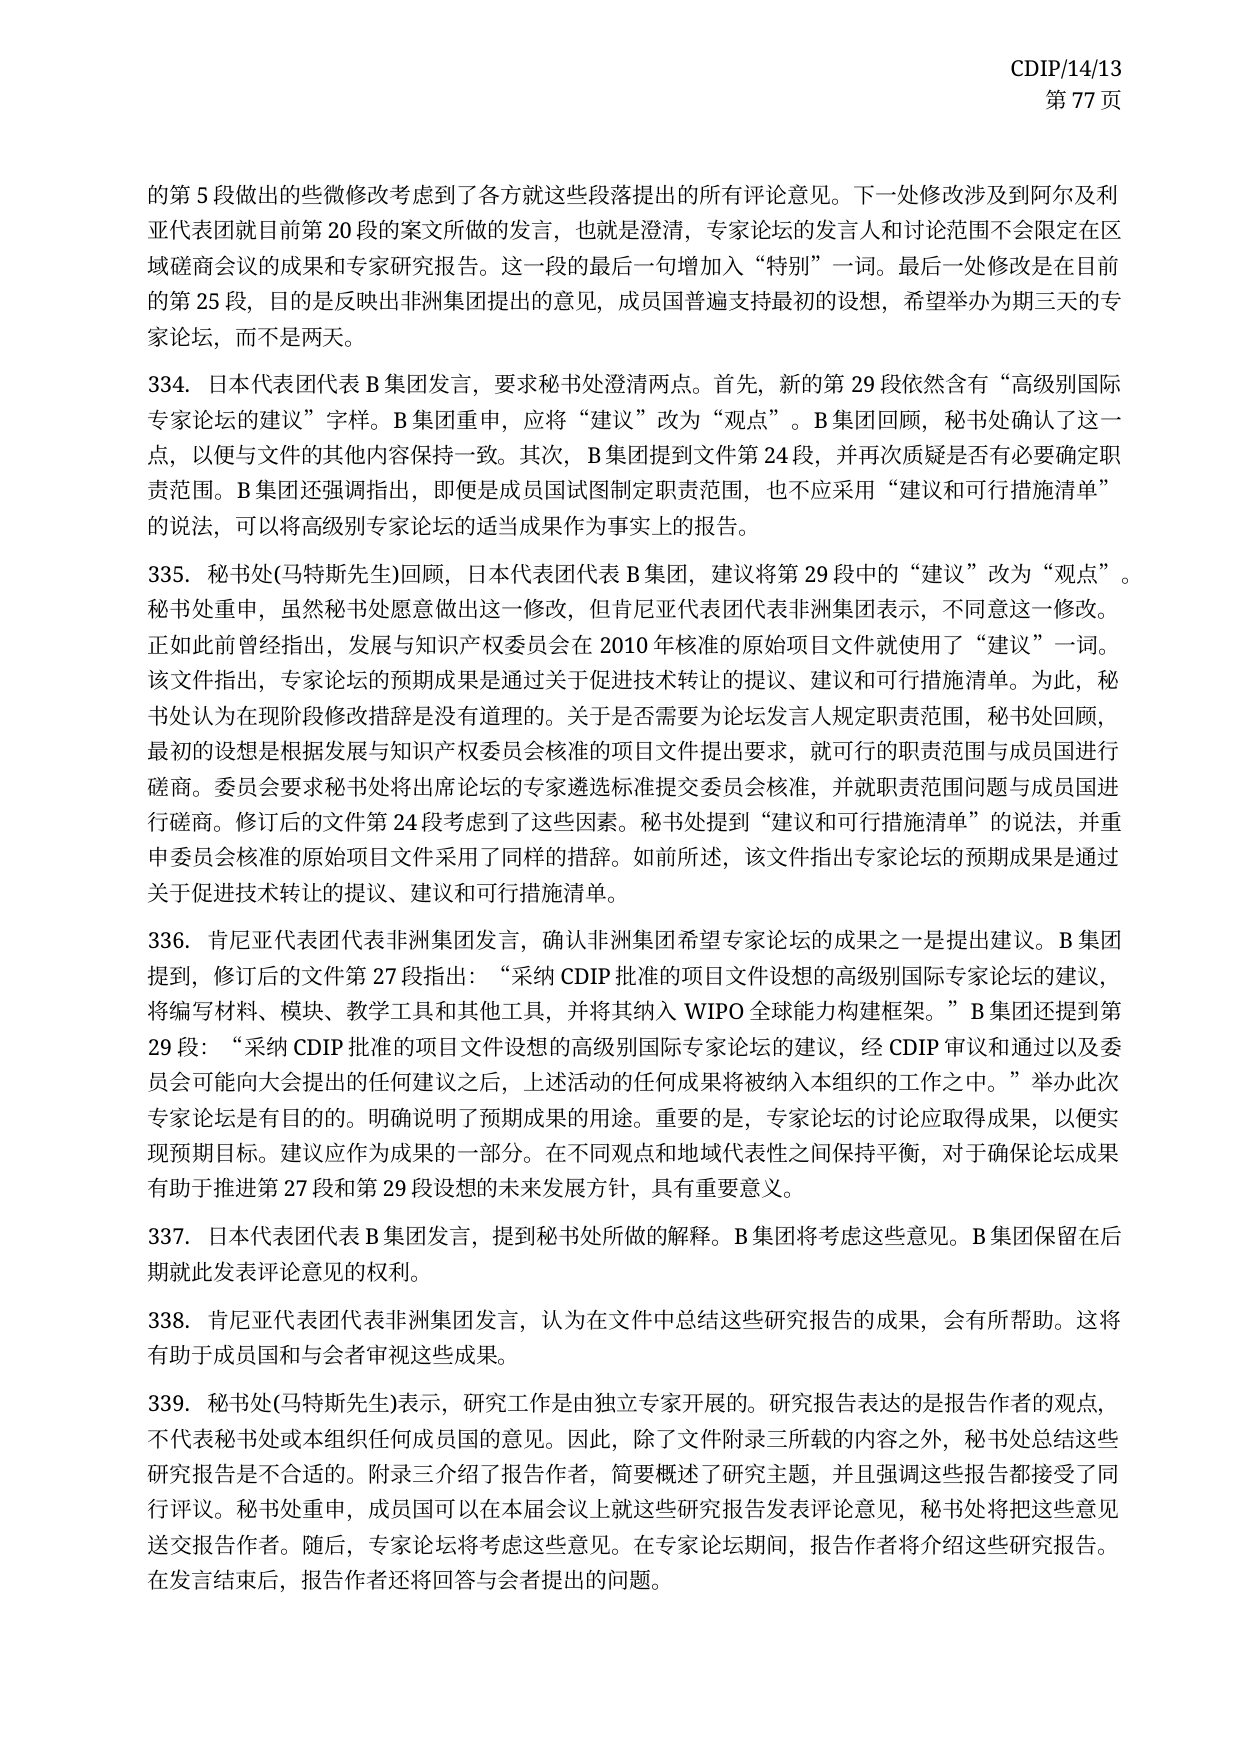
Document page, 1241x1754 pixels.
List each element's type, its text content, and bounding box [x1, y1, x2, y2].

list 秘书处(马特斯先生)表示，研究工作是由独立专家开展的。研究报告表达的是报告作者的观点，不代表秘书处或本组织任何成员国的意见。因此，除了文件附录三所载的内容之外，秘书处总结这些研究报告是不合适的。附录三介绍了报告作者，简要概述了研究主题，并且强调这些报告都接受了同行评议。秘书处重申，成员国可以在本届会议上就这些研究报告发表评论意见，秘书处将把这些意见送交报告作者。随后，专家论坛将考虑这些意见。在专家论坛期间，报告作者将介绍这些研究报告。在发言结束后，报告作者还将回答与会者提出的问题。 [148, 1382, 1122, 1595]
list 日本代表团代表B集团发言，提到秘书处所做的解释。B集团将考虑这些意见。B集团保留在后期就此发表评论意见的权利。 [148, 1216, 1122, 1287]
list 秘书处(马特斯先生)回顾，日本代表团代表B集团，建议将第29段中的“建议”改为“观点”。秘书处重申，虽然秘书处愿意做出这一修改，但肯尼亚代表团代表非洲集团表示，不同意这一修改。正如此前曾经指出，发展与知识产权委员会在2010年核准的原始项目文件就使用了“建议”一词。该文件指出，专家论坛的预期成果是通过关于促进技术转让的提议、建议和可行措施清单。为此，秘书处认为在现阶段修改措辞是没有道理的。关于是否需要为论坛发言人规定职责范围，秘书处回顾，最初的设想是根据发展与知识产权委员会核准的项目文件提出要求，就可行的职责范围与成员国进行磋商。委员会要求秘书处将出席论坛的专家遴选标准提交委员会核准，并就职责范围问题与成员国进行磋商。修订后的文件第24段考虑到了这些因素。秘书处提到“建议和可行措施清单”的说法，并重申委员会核准的原始项目文件采用了同样的措辞。如前所述，该文件指出专家论坛的预期成果是通过关于促进技术转让的提议、建议和可行措施清单。 [148, 553, 1122, 907]
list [148, 174, 1122, 351]
list 肯尼亚代表团代表非洲集团发言，认为在文件中总结这些研究报告的成果，会有所帮助。这将有助于成员国和与会者审视这些成果。 [148, 1299, 1122, 1370]
list 肯尼亚代表团代表非洲集团发言，确认非洲集团希望专家论坛的成果之一是提出建议。B集团提到，修订后的文件第27段指出：“采纳CDIP批准的项目文件设想的高级别国际专家论坛的建议，将编写材料、模块、教学工具和其他工具，并将其纳入WIPO全球能力构建框架。”B集团还提到第29段：“采纳CDIP批准的项目文件设想的高级别国际专家论坛的建议，经CDIP审议和通过以及委员会可能向大会提出的任何建议之后，上述活动的任何成果将被纳入本组织的工作之中。”举办此次专家论坛是有目的的。明确说明了预期成果的用途。重要的是，专家论坛的讨论应取得成果，以便实现预期目标。建议应作为成果的一部分。在不同观点和地域代表性之间保持平衡，对于确保论坛成果有助于推进第27段和第29段设想的未来发展方针，具有重要意义。 [148, 920, 1122, 1203]
list 日本代表团代表B集团发言，要求秘书处澄清两点。首先，新的第29段依然含有“高级别国际专家论坛的建议”字样。B集团重申，应将“建议”改为“观点”。B集团回顾，秘书处确认了这一点，以便与文件的其他内容保持一致。其次，B集团提到文件第24段，并再次质疑是否有必要确定职责范围。B集团还强调指出，即便是成员国试图制定职责范围，也不应采用“建议和可行措施清单”的说法，可以将高级别专家论坛的适当成果作为事实上的报告。 [148, 364, 1122, 541]
